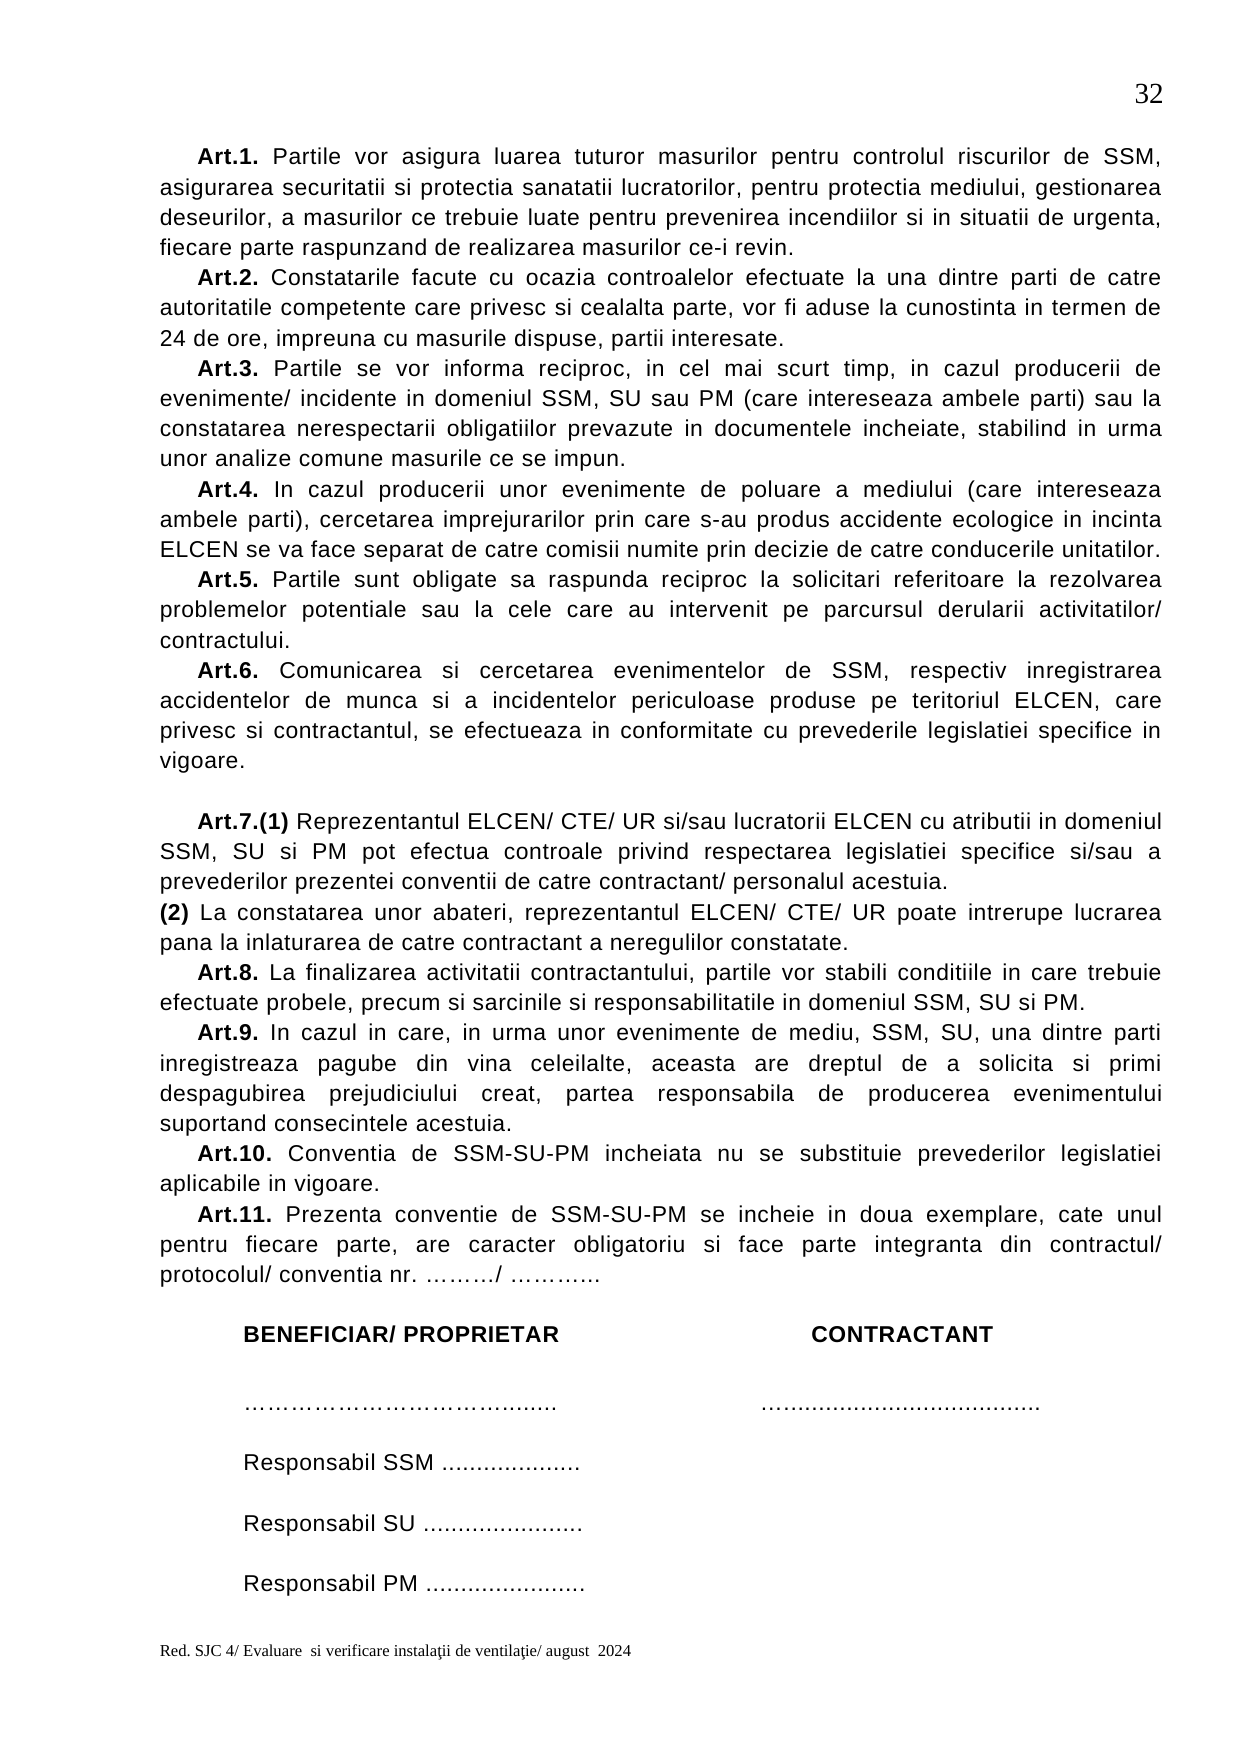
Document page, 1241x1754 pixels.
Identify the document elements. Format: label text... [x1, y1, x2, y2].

text Art.6. Comunicarea si cercetarea evenimentelor de SSM, respectiv inregistrarea accidentelor de munca si a incidentelor periculoase produse pe teritoriul ELCEN, care privesc si contractantul, se efectueaza in conformitate cu prevederile legislatiei specifice in vigoare. [159, 657, 1163, 774]
text Art.4. In cazul producerii unor evenimente de poluare a mediului (care intereseaza ambele parti), cercetarea imprejurarilor prin care s-au produs accidente ecologice in incinta ELCEN se va face separat de catre comisii numite prin decizie de catre conducerile unitatilor. [159, 476, 1163, 562]
text Responsabil SSM .................... [159, 1449, 1163, 1476]
text Responsabil SU ....................... [159, 1510, 1163, 1536]
text (2) La constatarea unor abateri, reprezentantul ELCEN/ CTE/ UR poate intrerupe lucrarea pana la inlaturarea de catre contractant a neregulilor constatate. [159, 898, 1163, 955]
text Art.1. Partile vor asigura luarea tuturor masurilor pentru controlul riscurilor de SSM, asigurarea securitatii si protectia sanatatii lucratorilor, pentru protectia mediului, gestionarea deseurilor, a masurilor ce trebuie luate pentru prevenirea incendiilor si in situatii de urgenta, fiecare parte raspunzand de realizarea masurilor ce-i revin. [159, 143, 1163, 260]
text Art.7.(1) Reprezentantul ELCEN/ CTE/ UR si/sau lucratorii ELCEN cu atributii in domeniul SSM, SU si PM pot efectua controale privind respectarea legislatiei specifice si/sau a prevederilor prezentei conventii de catre contractant/ personalul acestuia. [159, 808, 1163, 894]
text Art.3. Partile se vor informa reciproc, in cel mai scurt timp, in cazul producerii de evenimente/ incidente in domeniul SSM, SU sau PM (care intereseaza ambele parti) sau la constatarea nerespectarii obligatiilor prevazute in documentele incheiate, stabilind in urma unor analize comune masurile ce se impun. [159, 355, 1163, 472]
text Art.2. Constatarile facute cu ocazia controalelor efectuate la una dintre parti de catre autoritatile competente care privesc si cealalta parte, vor fi aduse la cunostinta in termen de 24 de ore, impreuna cu masurile dispuse, partii interesate. [159, 264, 1163, 351]
text Art.10. Conventia de SSM-SU-PM incheiata nu se substituie prevederilor legislatiei aplicabile in vigoare. [159, 1140, 1163, 1197]
text ……………………………........ …..................................... [159, 1389, 1163, 1415]
text BENEFICIAR/ PROPRIETAR CONTRACTANT [159, 1321, 1163, 1348]
text Art.8. La finalizarea activitatii contractantului, partile vor stabili conditiile in care trebuie efectuate probele, precum si sarcinile si responsabilitatile in domeniul SSM, SU si PM. [159, 959, 1163, 1015]
text Art.9. In cazul in care, in urma unor evenimente de mediu, SSM, SU, una dintre parti inregistreaza pagube din vina celeilalte, aceasta are dreptul de a solicita si primi despagubirea prejudiciului creat, partea responsabila de producerea evenimentului suportand consecintele acestuia. [159, 1019, 1163, 1136]
text Art.5. Partile sunt obligate sa raspunda reciproc la solicitari referitoare la rezolvarea problemelor potentiale sau la cele care au intervenit pe parcursul derularii activitatilor/ contractului. [159, 566, 1163, 653]
text Responsabil PM ....................... [159, 1570, 1163, 1597]
text Art.11. Prezenta conventie de SSM-SU-PM se incheie in doua exemplare, cate unul pentru fiecare parte, are caracter obligatoriu si face parte integranta din contractul/ protocolul/ conventia nr. ………/ ………... [159, 1201, 1163, 1287]
